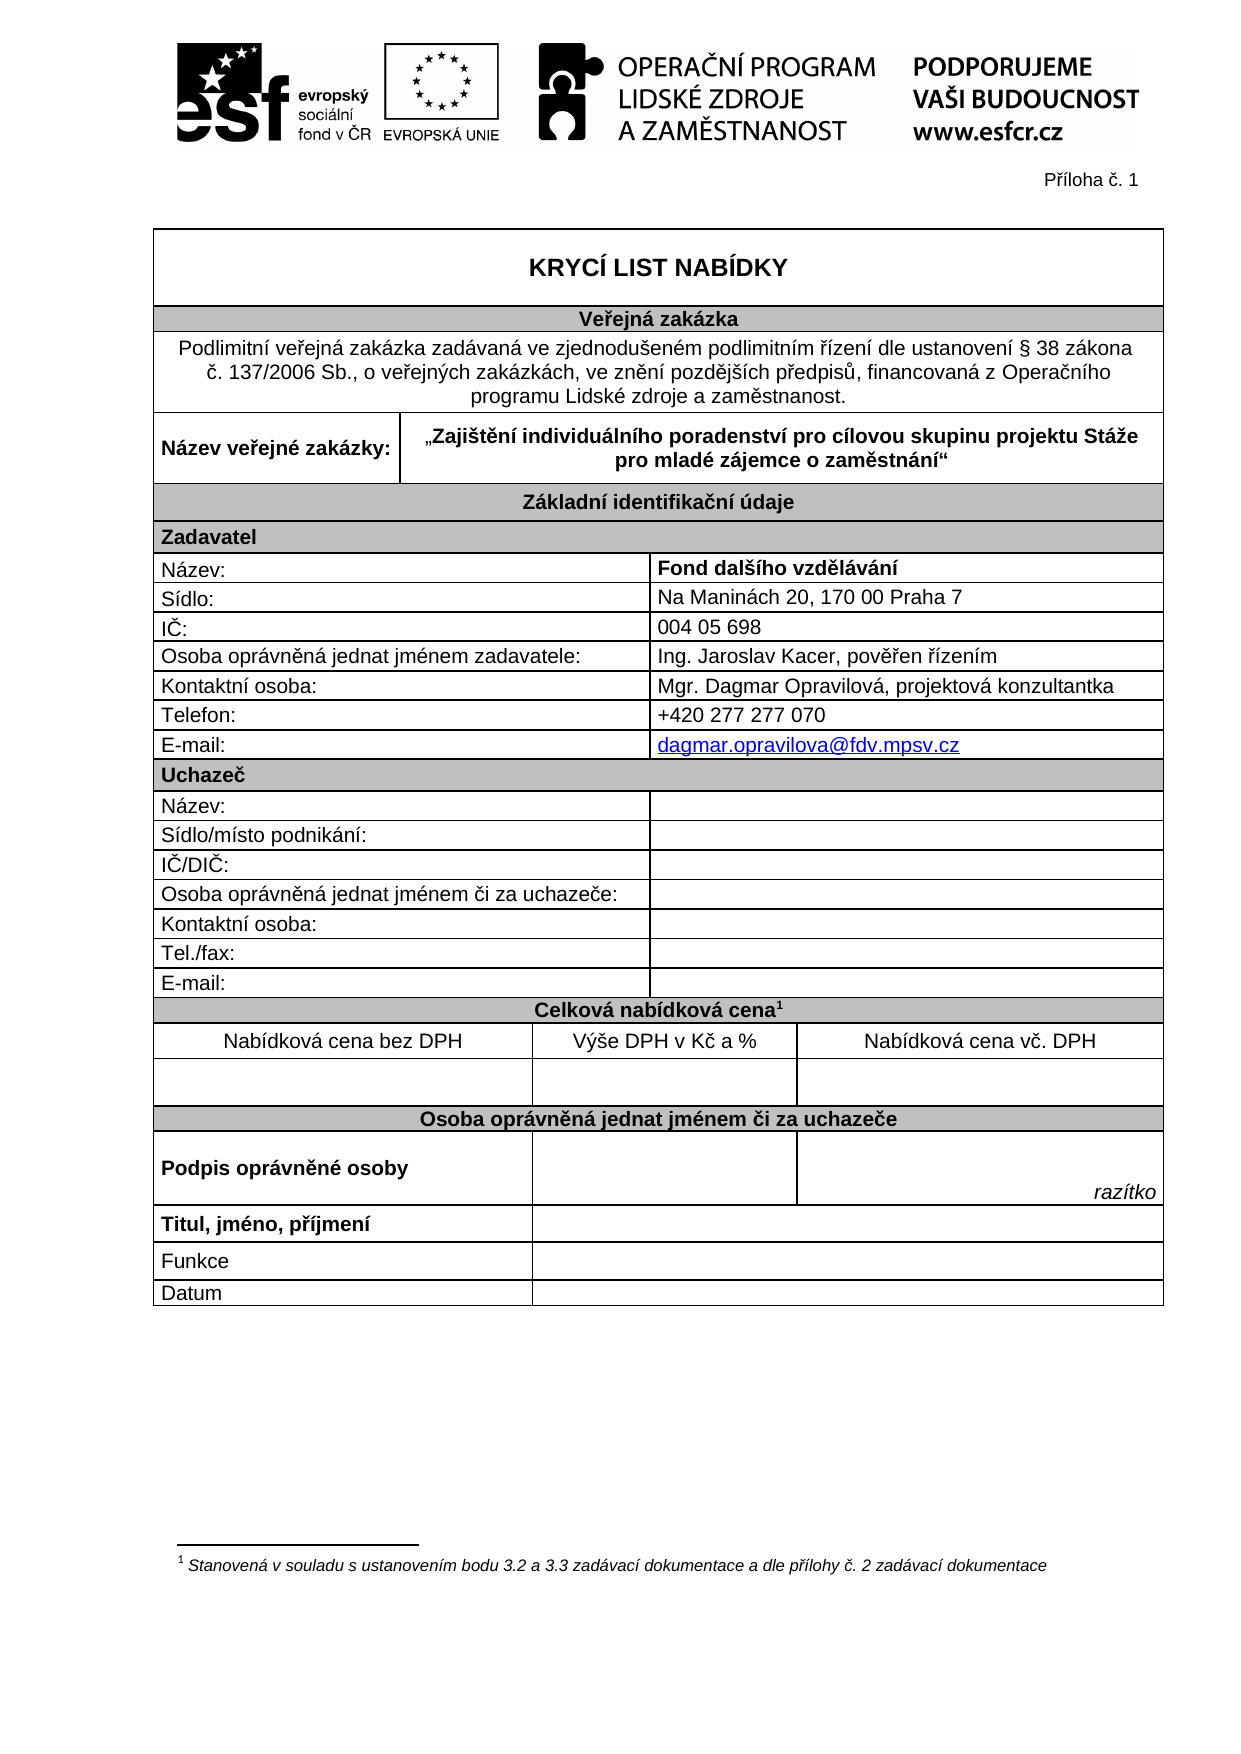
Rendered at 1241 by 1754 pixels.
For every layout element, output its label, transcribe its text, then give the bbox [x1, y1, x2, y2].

table_cell [533, 1059, 796, 1105]
table_cell Zadavatel [154, 522, 1163, 552]
table_cell [533, 1132, 796, 1204]
table_cell Tel./fax: [154, 939, 649, 967]
table_cell +420 277 277 070 [651, 701, 1163, 729]
table_cell dagmar.opravilova@fdv.mpsv.cz [651, 731, 1163, 758]
table_cell Název: [154, 554, 649, 581]
table_cell razítko [798, 1132, 1163, 1204]
table_cell Sídlo/místo podnikání: [154, 821, 649, 849]
table_cell Celková nabídková cena [154, 998, 1163, 1022]
table_cell [798, 1059, 1163, 1105]
table_cell Mgr. Dagmar Opravilová, projektová konzultantka [651, 672, 1163, 699]
table_cell [651, 792, 1163, 820]
table_cell Titul, jméno, příjmení [154, 1206, 532, 1241]
table_cell Datum [154, 1281, 532, 1305]
table_cell Fond dalšího vzdělávání [651, 554, 1163, 581]
table_cell Podlimitní veřejná zakázka zadávaná ve zjednodušeném podlimitním řízení dle ustanovení § 38 zákona č. 137/2006 Sb., o veřejných zakázkách, ve znění pozdějších předpisů, financovaná z Operačního programu Lidské zdroje a zaměstnanost. [154, 332, 1163, 412]
table_cell Podpis oprávněné osoby [154, 1132, 532, 1204]
picture [177, 43, 1140, 147]
table_cell Název veřejné zakázky: [154, 413, 399, 483]
table_cell Uchazeč [154, 760, 1163, 790]
table_cell Osoba oprávněná jednat jménem zadavatele: [154, 642, 649, 670]
table_cell E-mail: [154, 969, 649, 997]
table_cell [154, 1059, 532, 1105]
table_cell „Zajištění individuálního poradenství pro cílovou skupinu projektu Stáže pro mladé zájemce o zaměstnání“ [401, 413, 1163, 483]
table_cell Funkce [154, 1243, 532, 1279]
table_cell [651, 851, 1163, 879]
table_cell [651, 821, 1163, 849]
table_cell Telefon: [154, 701, 649, 729]
table_cell Osoba oprávněná jednat jménem či za uchazeče [154, 1107, 1163, 1130]
table_cell Kontaktní osoba: [154, 910, 649, 938]
table_cell 004 05 698 [651, 613, 1163, 640]
table_cell [651, 880, 1163, 908]
table_cell Na Maninách 20, 170 00 Praha 7 [651, 583, 1163, 611]
table_cell [651, 939, 1163, 967]
table_cell Ing. Jaroslav Kacer, pověřen řízením [651, 642, 1163, 670]
table_cell Název: [154, 792, 649, 820]
table_cell Veřejná zakázka [154, 307, 1163, 331]
table_cell Nabídková cena bez DPH [154, 1024, 532, 1058]
table_cell [533, 1206, 1163, 1241]
table_cell [651, 910, 1163, 938]
table_cell IČ/DIČ: [154, 851, 649, 879]
table_cell Nabídková cena vč. DPH [798, 1024, 1163, 1058]
table_cell Výše DPH v Kč a % [533, 1024, 796, 1058]
table_cell IČ: [154, 613, 649, 640]
table_cell Osoba oprávněná jednat jménem či za uchazeče: [154, 880, 649, 908]
table_cell Kontaktní osoba: [154, 672, 649, 699]
table_header KRYCÍ LIST NABÍDKY [154, 230, 1163, 305]
table_cell E-mail: [154, 731, 649, 758]
table_cell [533, 1281, 1163, 1305]
table_cell [533, 1243, 1163, 1279]
table_cell Základní identifikační údaje [154, 484, 1163, 520]
table_cell [651, 969, 1163, 997]
table_cell Sídlo: [154, 583, 649, 611]
